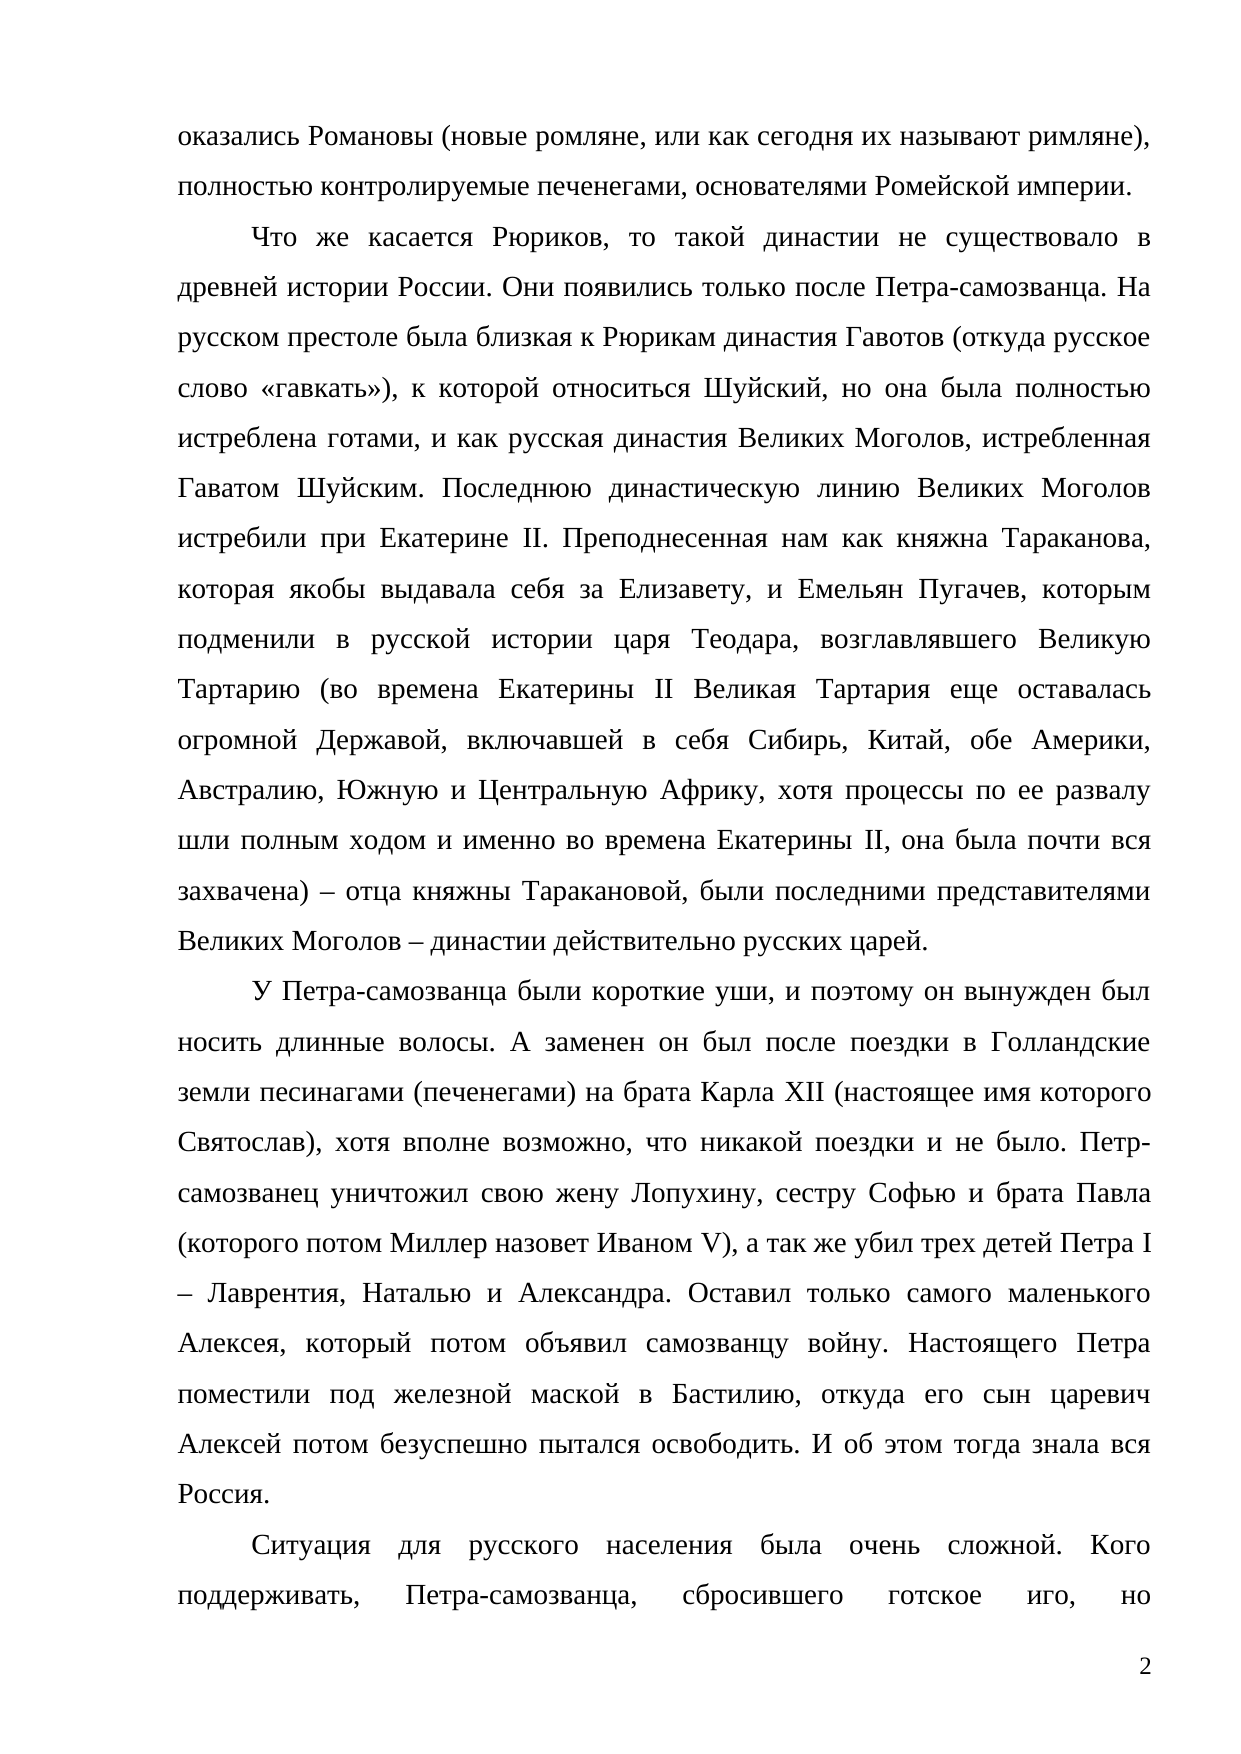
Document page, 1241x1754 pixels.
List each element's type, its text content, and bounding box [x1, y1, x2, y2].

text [177, 118, 1152, 202]
text Что же касается Рюриков, то такой династии не существовало в древней истории России. Они появились только после Петра-самозванца. На русском престоле была близкая к Рюрикам династия Гавотов (откуда русское слово «гавкать»), к которой относиться Шуйский, но она была полностью истреблена готами, и как русская династия Великих Моголов, истребленная Гаватом Шуйским. Последнюю династическую линию Великих Моголов истребили при Екатерине II. Преподнесенная нам как княжна Тараканова, которая якобы выдавала себя за Елизавету, и Емельян Пугачев, которым подменили в русской истории царя Теодара, возглавлявшего Великую Тартарию (во времена Екатерины II Великая Тартария еще оставалась огромной Державой, включавшей в себя Сибирь, Китай, обе Америки, Австралию, Южную и Центральную Африку, хотя процессы по ее развалу шли полным ходом и именно во времена Екатерины II, она была почти вся захвачена) – отца княжны Таракановой, были последними представителями Великих Моголов – династии действительно русских царей. [177, 219, 1152, 957]
text У Петра-самозванца были короткие уши, и поэтому он вынужден был носить длинные волосы. А заменен он был после поездки в Голландские земли песинагами (печенегами) на брата Карла XII (настоящее имя которого Святослав), хотя вполне возможно, что никакой поездки и не было. Петр-самозванец уничтожил свою жену Лопухину, сестру Софью и брата Павла (которого потом Миллер назовет Иваном V), а так же убил трех детей Петра I – Лаврентия, Наталью и Александра. Оставил только самого маленького Алексея, который потом объявил самозванцу войну. Настоящего Петра поместили под железной маской в Бастилию, откуда его сын царевич Алексей потом безуспешно пытался освободить. И об этом тогда знала вся Россия. [177, 973, 1152, 1510]
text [177, 1527, 1152, 1611]
